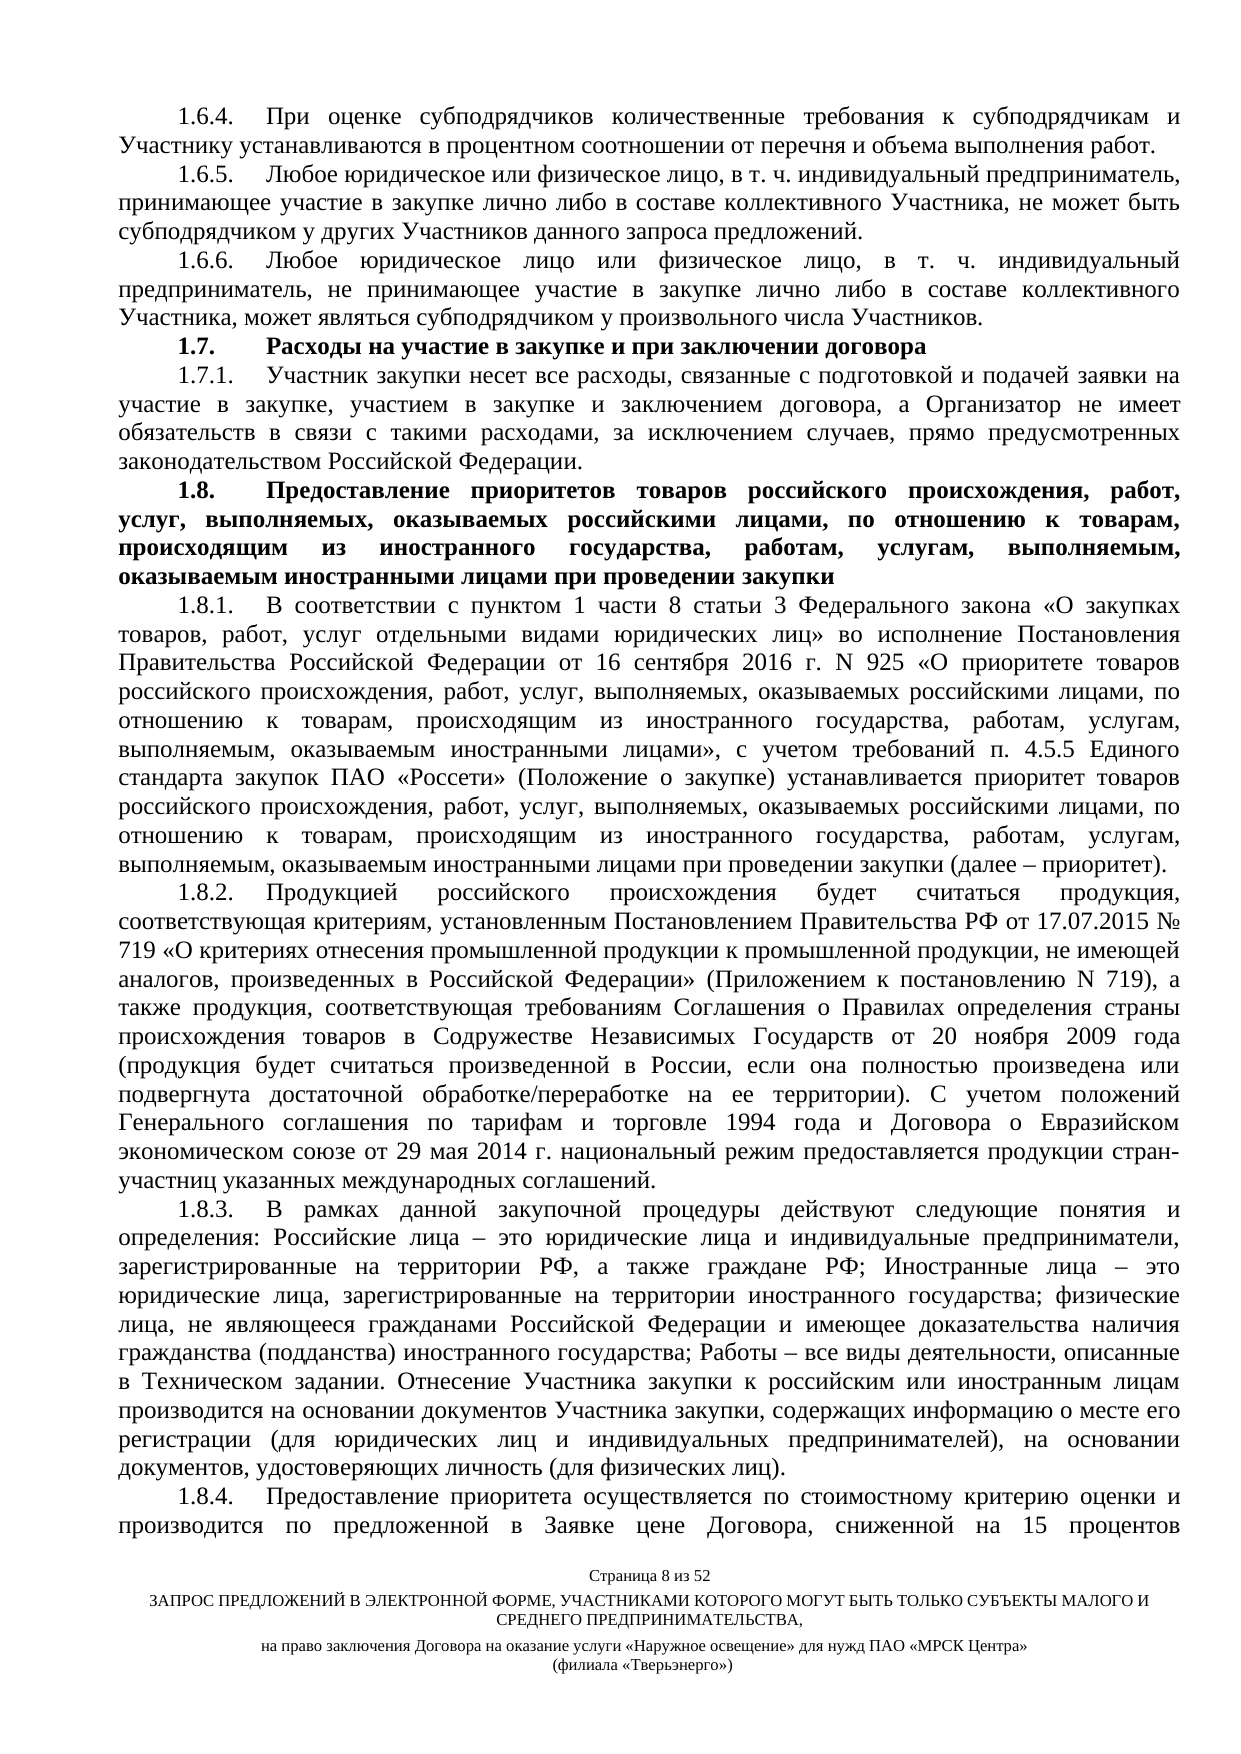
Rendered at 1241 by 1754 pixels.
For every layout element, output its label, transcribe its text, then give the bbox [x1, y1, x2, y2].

subtitle В рамках данной закупочной процедуры действуют следующие понятия и определения: Российские лица – это юридические лица и индивидуальные предприниматели, зарегистрированные на территории РФ, а также граждане РФ; Иностранные лица – это юридические лица, зарегистрированные на территории иностранного государства; физические лица, не являющееся гражданами Российской Федерации и имеющее доказательства наличия гражданства (подданства) иностранного государства; Работы – все виды деятельности, описанные в Техническом задании. Отнесение Участника закупки к российским или иностранным лицам производится на основании документов Участника закупки, содержащих информацию о месте его регистрации (для юридических лиц и индивидуальных предпринимателей), на основании документов, удостоверяющих личность (для физических лиц). [118, 1194, 1181, 1481]
subtitle Продукцией российского происхождения будет считаться продукция, соответствующая критериям, установленным Постановлением Правительства РФ от 17.07.2015 № 719 «О критериях отнесения промышленной продукции к промышленной продукции, не имеющей аналогов, произведенных в Российской Федерации» (Приложением к постановлению N 719), а также продукция, соответствующая требованиям Соглашения о Правилах определения страны происхождения товаров в Содружестве Независимых Государств от 20 ноября 2009 года (продукция будет считаться произведенной в России, если она полностью произведена или подвергнута достаточной обработке/переработке на ее территории). С учетом положений Генерального соглашения по тарифам и торговле 1994 года и Договора о Евразийском экономическом союзе от 29 мая 2014 г. национальный режим предоставляется продукции стран-участниц указанных международных соглашений. [118, 877, 1181, 1194]
subtitle Любое юридическое или физическое лицо, в т. ч. индивидуальный предприниматель, принимающее участие в закупке лично либо в составе коллективного Участника, не может быть субподрядчиком у других Участников данного запроса предложений. [118, 159, 1181, 245]
subtitle Участник закупки несет все расходы, связанные с подготовкой и подачей заявки на участие в закупке, участием в закупке и заключением договора, а Организатор не имеет обязательств в связи с такими расходами, за исключением случаев, прямо предусмотренных законодательством Российской Федерации. [118, 360, 1181, 475]
subtitle Предоставление приоритетов товаров российского происхождения, работ, услуг, выполняемых, оказываемых российскими лицами, по отношению к товарам, происходящим из иностранного государства, работам, услугам, выполняемым, оказываемым иностранными лицами при проведении закупки [118, 475, 1181, 590]
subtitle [118, 1481, 1181, 1539]
subtitle Расходы на участие в закупке и при заключении договора [118, 331, 1181, 360]
subtitle При оценке субподрядчиков количественные требования к субподрядчикам и Участнику устанавливаются в процентном соотношении от перечня и объема выполнения работ. [118, 101, 1181, 159]
subtitle В соответствии с пунктом 1 части 8 статьи 3 Федерального закона «О закупках товаров, работ, услуг отдельными видами юридических лиц» во исполнение Постановления Правительства Российской Федерации от 16 сентября 2016 г. N 925 «О приоритете товаров российского происхождения, работ, услуг, выполняемых, оказываемых российскими лицами, по отношению к товарам, происходящим из иностранного государства, работам, услугам, выполняемым, оказываемым иностранными лицами», с учетом требований п. 4.5.5 Единого стандарта закупок ПАО «Россети» (Положение о закупке) устанавливается приоритет товаров российского происхождения, работ, услуг, выполняемых, оказываемых российскими лицами, по отношению к товарам, происходящим из иностранного государства, работам, услугам, выполняемым, оказываемым иностранными лицами при проведении закупки (далее – приоритет). [118, 590, 1181, 877]
subtitle Любое юридическое лицо или физическое лицо, в т. ч. индивидуальный предприниматель, не принимающее участие в закупке лично либо в составе коллективного Участника, может являться субподрядчиком у произвольного числа Участников. [118, 245, 1181, 331]
